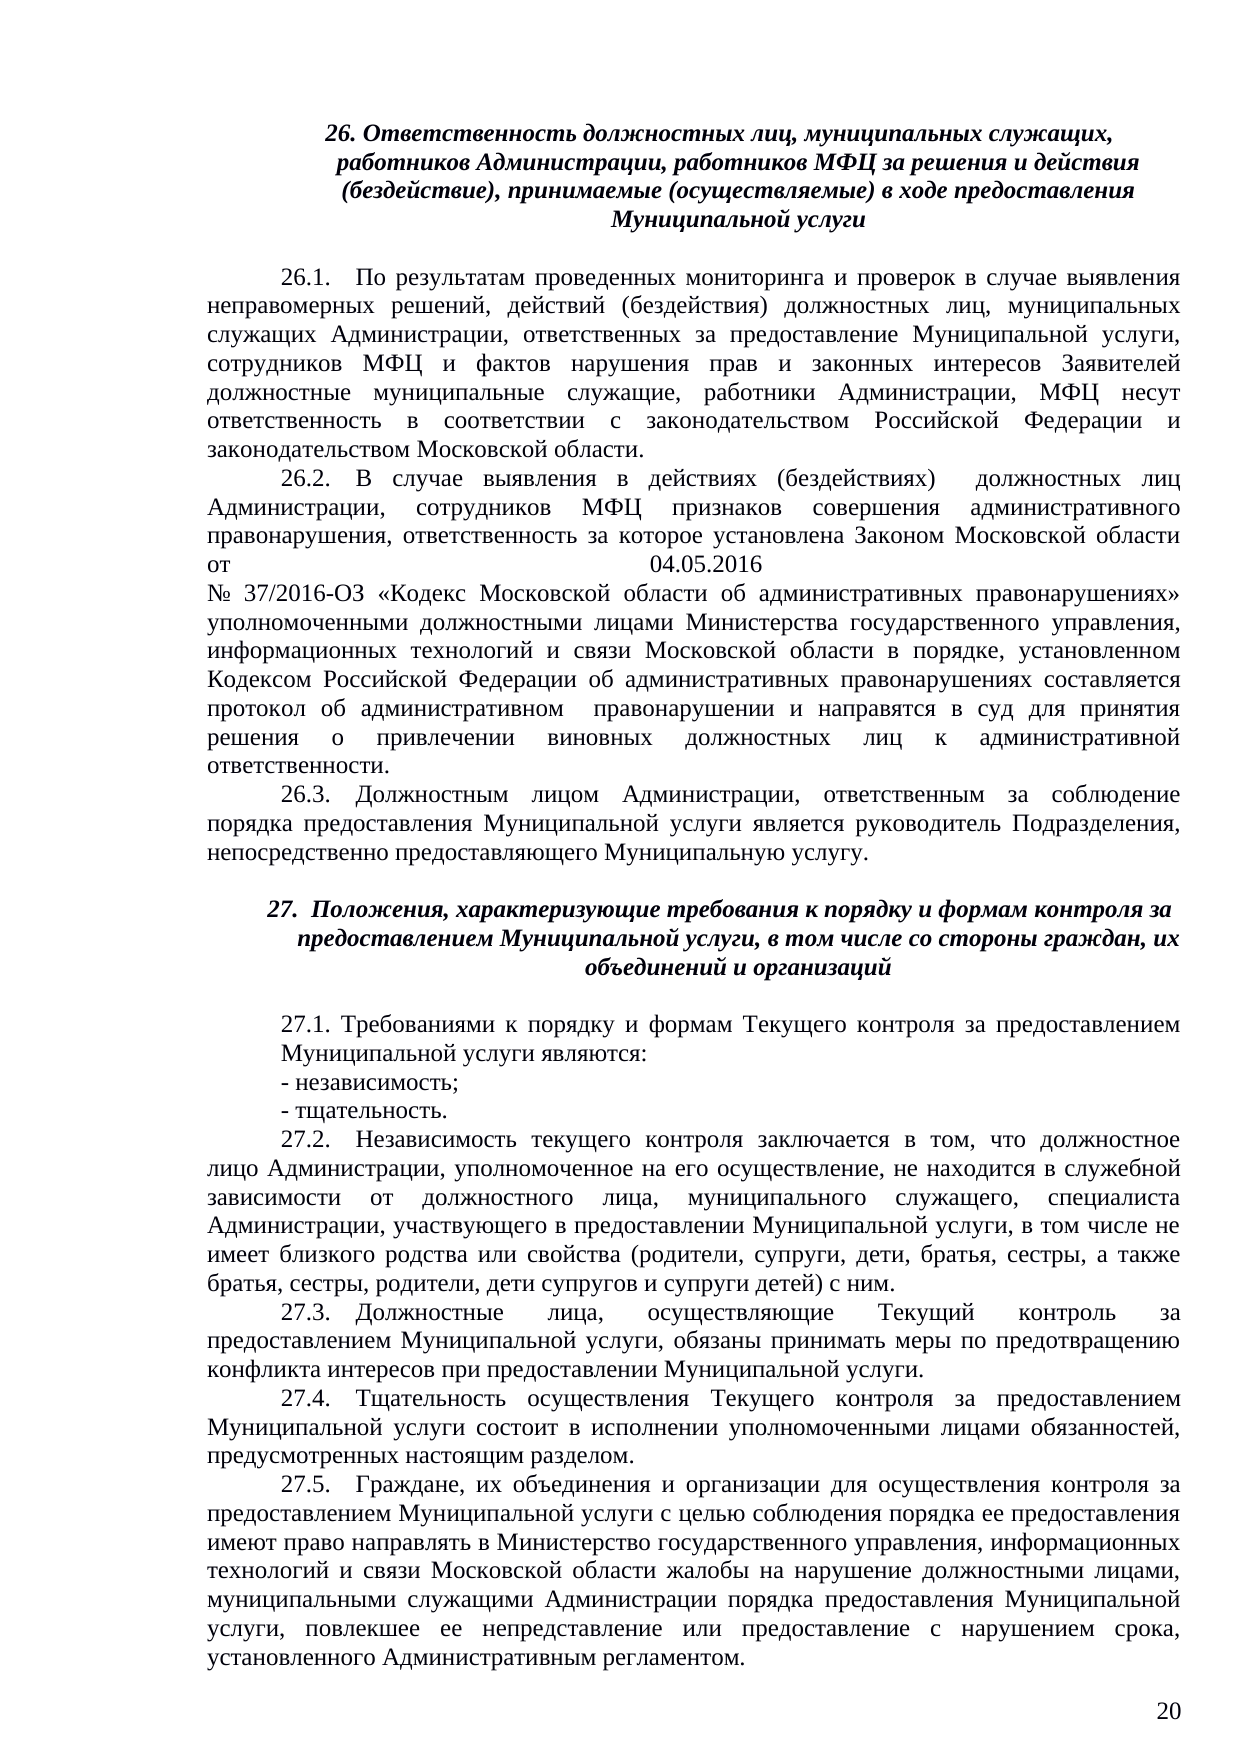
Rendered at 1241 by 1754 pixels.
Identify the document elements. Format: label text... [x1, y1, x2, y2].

list Ответственность должностных лиц, муниципальных служащих, работников Администрации, работников МФЦ за решения и действия (бездействие), принимаемые (осуществляемые) в ходе предоставления Муниципальной услуги [258, 118, 1181, 233]
list По результатам проведенных мониторинга и проверок в случае выявления неправомерных решений, действий (бездействия) должностных лиц, муниципальных служащих Администрации, ответственных за предоставление Муниципальной услуги, сотрудников МФЦ и фактов нарушения прав и законных интересов Заявителей должностные муниципальные служащие, работники Администрации, МФЦ несут ответственность в соответствии с законодательством Российской Федерации и законодательством Московской области. [207, 262, 1181, 463]
list Тщательность осуществления Текущего контроля за предоставлением Муниципальной услуги состоит в исполнении уполномоченными лицами обязанностей, предусмотренных настоящим разделом. [207, 1383, 1181, 1469]
list Положения, характеризующие требования к порядку и формам контроля за предоставлением Муниципальной услуги, в том числе со стороны граждан, их объединений и организаций [258, 894, 1181, 981]
text 27.1. Требованиями к порядку и формам Текущего контроля за предоставлением Муниципальной услуги являются: [281, 1009, 1181, 1067]
list Должностным лицом Администрации, ответственным за соблюдение порядка предоставления Муниципальной услуги является руководитель Подразделения, непосредственно предоставляющего Муниципальную услугу. [207, 779, 1181, 866]
list Должностные лица, осуществляющие Текущий контроль за предоставлением Муниципальной услуги, обязаны принимать меры по предотвращению конфликта интересов при предоставлении Муниципальной услуги. [207, 1297, 1181, 1383]
text - независимость; [207, 1067, 1181, 1096]
list В случае выявления в действиях (бездействиях) должностных лиц Администрации, сотрудников МФЦ признаков совершения административного правонарушения, ответственность за которое установлена Законом Московской области от 04.05.2016 № 37/2016-ОЗ «Кодекс Московской области об административных правонарушениях» уполномоченными должностными лицами Министерства государственного управления, информационных технологий и связи Московской области в порядке, установленном Кодексом Российской Федерации об административных правонарушениях составляется протокол об административном правонарушении и направятся в суд для принятия решения о привлечении виновных должностных лиц к административной ответственности. [207, 463, 1181, 779]
list Граждане, их объединения и организации для осуществления контроля за предоставлением Муниципальной услуги с целью соблюдения порядка ее предоставления имеют право направлять в Министерство государственного управления, информационных технологий и связи Московской области жалобы на нарушение должностными лицами, муниципальными служащими Администрации порядка предоставления Муниципальной услуги, повлекшее ее непредставление или предоставление с нарушением срока, установленного Административным регламентом. [207, 1469, 1181, 1671]
text - тщательность. [207, 1096, 1181, 1124]
list Независимость текущего контроля заключается в том, что должностное лицо Администрации, уполномоченное на его осуществление, не находится в служебной зависимости от должностного лица, муниципального служащего, специалиста Администрации, участвующего в предоставлении Муниципальной услуги, в том числе не имеет близкого родства или свойства (родители, супруги, дети, братья, сестры, а также братья, сестры, родители, дети супругов и супруги детей) с ним. [207, 1124, 1181, 1297]
